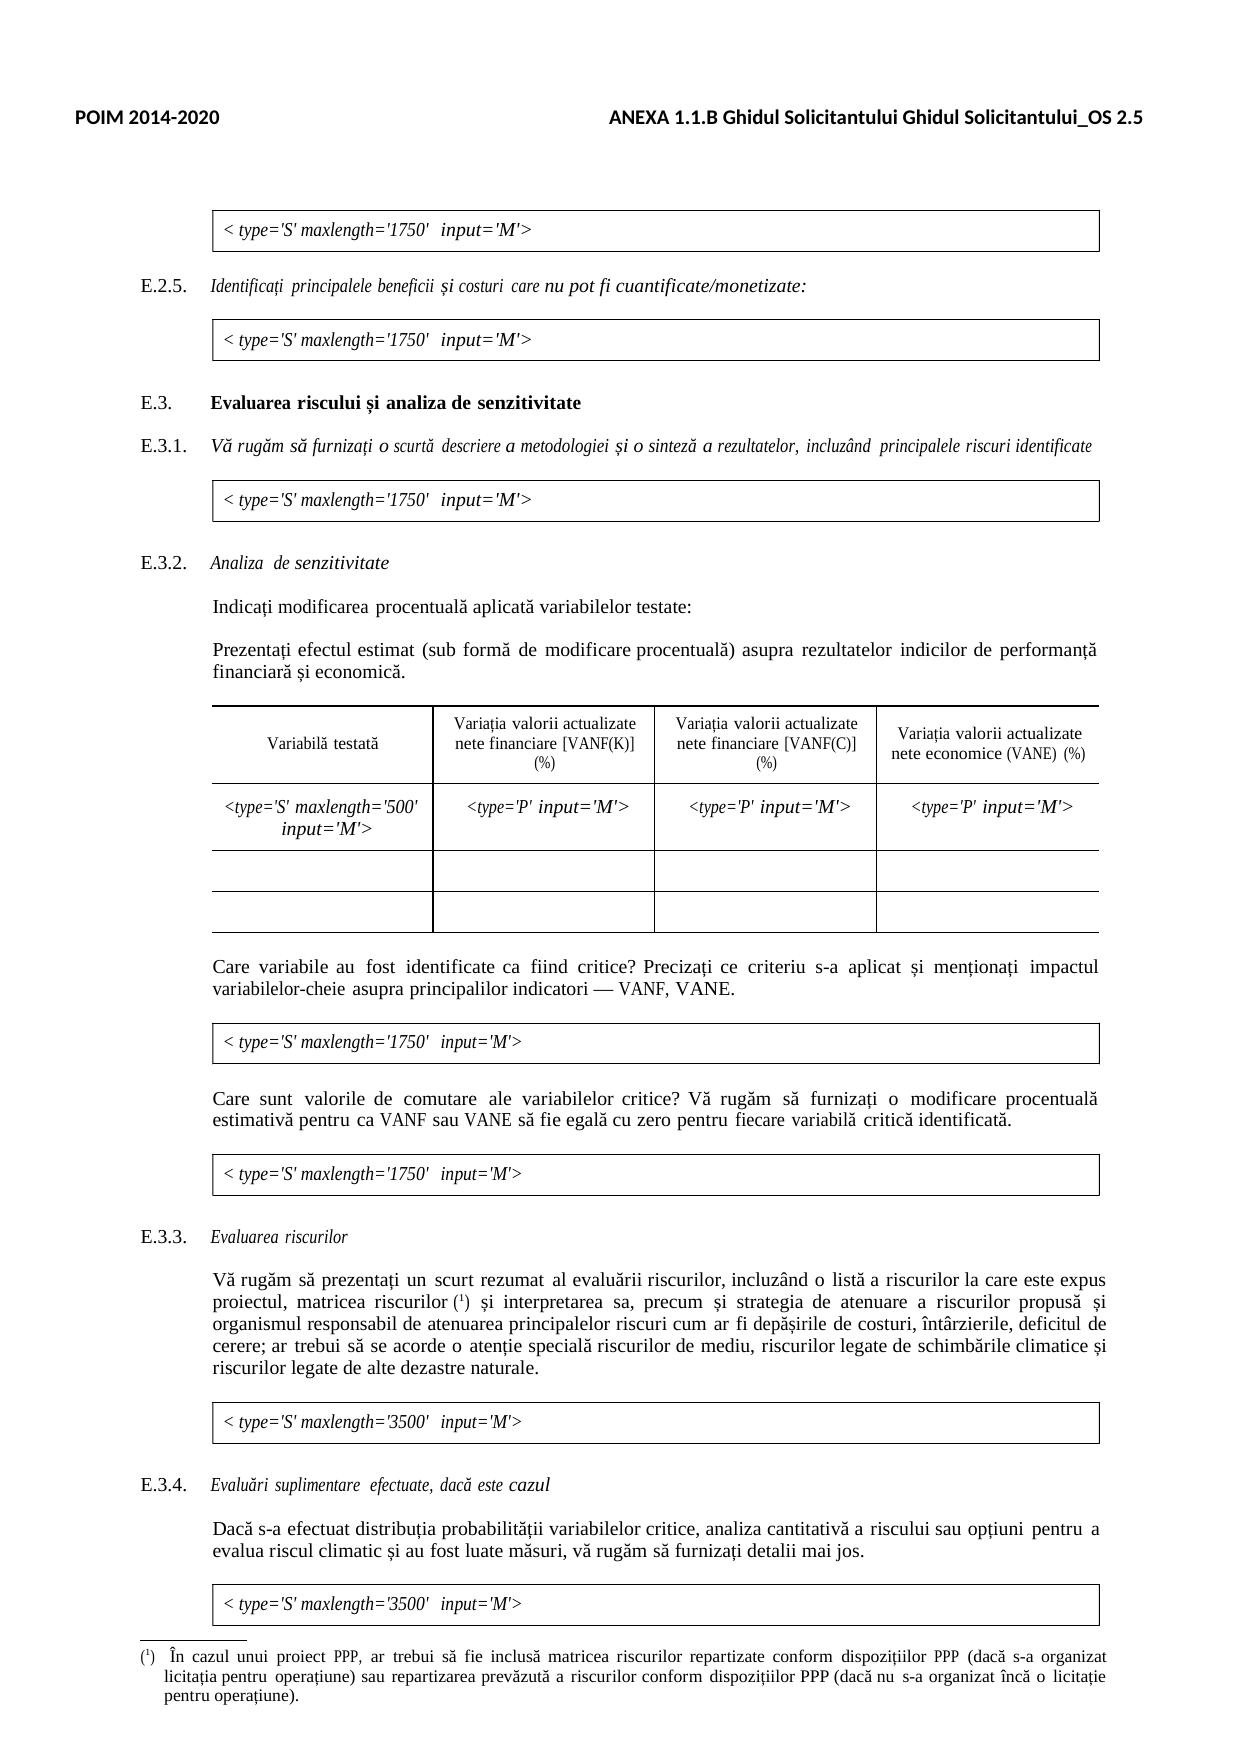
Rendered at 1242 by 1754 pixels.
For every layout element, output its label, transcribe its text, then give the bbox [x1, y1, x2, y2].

table_cell <type='P' input='M'> [655, 784, 876, 850]
table_header Variația valorii actualizate nete economice (VANE) (%) [877, 707, 1099, 783]
table_header Variația valorii actualizate nete financiare [VANF(C)] (%) [655, 707, 876, 783]
text E.3.4. Evaluări suplimentare efectuate, dacă este cazul [140, 1473, 1169, 1496]
table_cell [434, 892, 654, 932]
table_cell [877, 851, 1099, 891]
text E.3. Evaluarea riscului și analiza de senzitivitate [140, 391, 1169, 413]
text < type='S' maxlength='1750' input='M'> [222, 218, 1169, 241]
text < type='S' maxlength='1750' input='M'> [222, 1030, 530, 1053]
text E.3.3. Evaluarea riscurilor [140, 1225, 1169, 1248]
table_cell [877, 892, 1099, 932]
table_cell <type='P' input='M'> [434, 784, 654, 850]
table_cell <type='P' input='M'> [877, 784, 1099, 850]
text < type='S' maxlength='1750' input='M'> [222, 1162, 530, 1185]
text Dacă s-a efectuat distribuția probabilității variabilelor critice, analiza cantitativă a riscului sau opțiuni pentru a evalua riscul climatic și au fost luate măsuri, vă rugăm să furnizați detalii mai jos. [212, 1518, 1107, 1561]
text Indicați modificarea procentuală aplicată variabilelor testate: [212, 594, 1169, 617]
table_cell [655, 892, 876, 932]
text < type='S' maxlength='3500' input='M'> [222, 1410, 530, 1433]
table_header Variabilă testată [212, 707, 432, 783]
text < type='S' maxlength='1750' input='M'> [222, 327, 1169, 350]
text E.2.5. Identificați principalele beneficii și costuri care nu pot fi cuantificate/monetizate: [140, 274, 1169, 297]
text Care variabile au fost identificate ca fiind critice? Precizați ce criteriu s-a aplicat și menționați impactul variabilelor-cheie asupra principalilor indicatori — VANF, VANE. [212, 956, 1107, 1000]
text Prezentați efectul estimat (sub formă de modificare procentuală) asupra rezultatelor indicilor de performanță financiară și economică. [212, 639, 1107, 683]
text < type='S' maxlength='3500' input='M'> [222, 1592, 530, 1615]
table_header Variația valorii actualizate nete financiare [VANF(K)] (%) [434, 707, 654, 783]
table_cell [212, 892, 432, 932]
table_cell <type='S' maxlength='500' input='M'> [212, 784, 432, 850]
text E.3.2. Analiza de senzitivitate [140, 551, 1169, 574]
text < type='S' maxlength='1750' input='M'> [222, 488, 1169, 511]
text Vă rugăm să prezentați un scurt rezumat al evaluării riscurilor, incluzând o listă a riscurilor la care este expus proiectul, matricea riscurilor (1) și interpretarea sa, precum și strategia de atenuare a riscurilor propusă și organismul responsabil de atenuarea principalelor riscuri cum ar fi depășirile de costuri, întârzierile, deficitul de cerere; ar trebui să se acorde o atenție specială riscurilor de mediu, riscurilor legate de schimbările climatice și riscurilor legate de alte dezastre naturale. [212, 1269, 1107, 1379]
text (1) În cazul unui proiect PPP, ar trebui să fie inclusă matricea riscurilor repartizate conform dispozițiilor PPP (dacă s-a organizat licitația pentru operațiune) sau repartizarea prevăzută a riscurilor conform dispozițiilor PPP (dacă nu s-a organizat încă o licitație pentru operațiune). [140, 1647, 1107, 1705]
table_cell [655, 851, 876, 891]
table_cell [434, 851, 654, 891]
table_cell [212, 851, 432, 891]
text Care sunt valorile de comutare ale variabilelor critice? Vă rugăm să furnizați o modificare procentuală estimativă pentru ca VANF sau VANE să fie egală cu zero pentru fiecare variabilă critică identificată. [212, 1087, 1107, 1131]
text E.3.1. Vă rugăm să furnizați o scurtă descriere a metodologiei și o sinteză a rezultatelor, incluzând principalele riscuri identificate [140, 434, 1169, 457]
